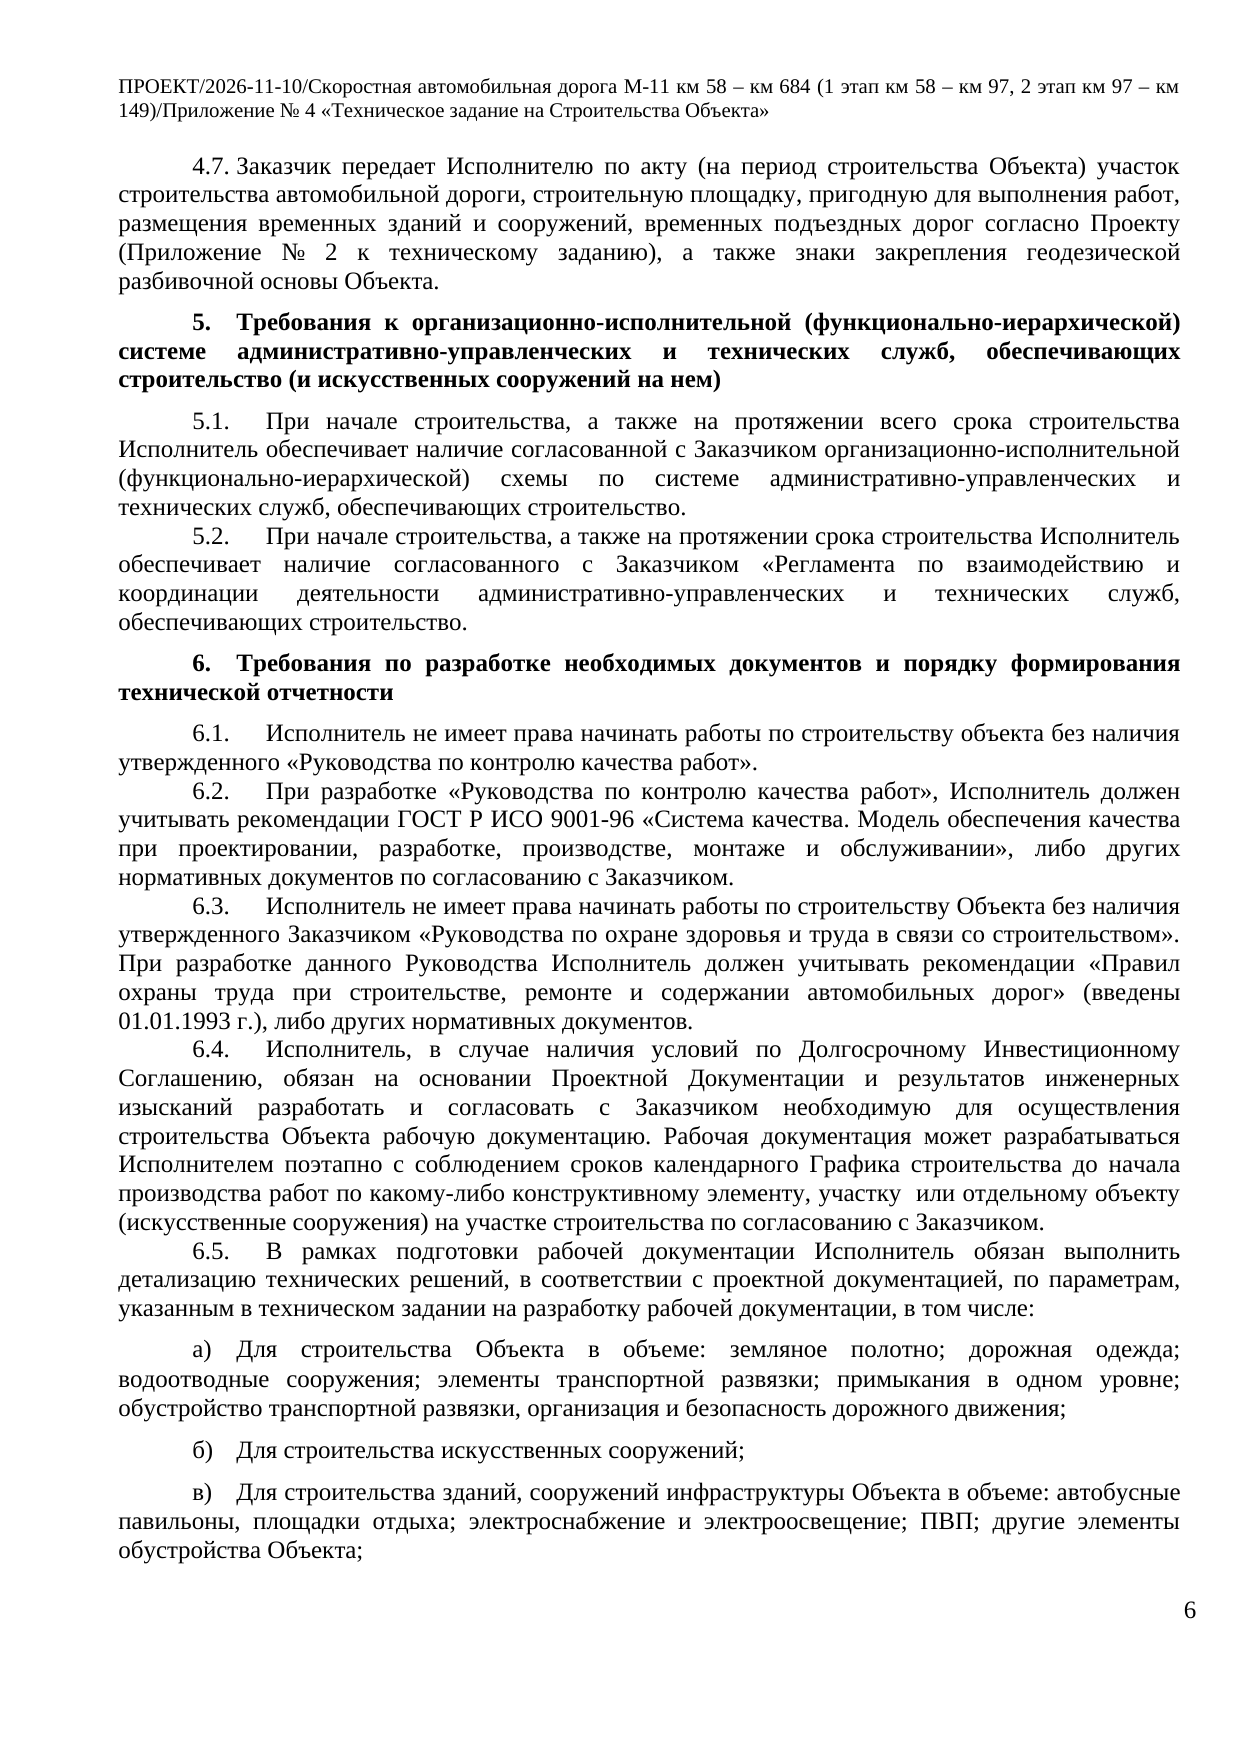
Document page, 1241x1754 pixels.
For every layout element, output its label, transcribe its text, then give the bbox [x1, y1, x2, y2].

list В рамках подготовки рабочей документации Исполнитель обязан выполнить детализацию технических решений, в соответствии с проектной документацией, по параметрам, указанным в техническом задании на разработку рабочей документации, в том числе: [118, 1236, 1181, 1322]
text б) Для строительства искусственных сооружений; [118, 1435, 1181, 1463]
text а) Для строительства Объекта в объеме: земляное полотно; дорожная одежда; водоотводные сооружения; элементы транспортной развязки; примыкания в одном уровне; обустройство транспортной развязки, организация и безопасность дорожного движения; [118, 1334, 1181, 1422]
text в) Для строительства зданий, сооружений инфраструктуры Объекта в объеме: автобусные павильоны, площадки отдыха; электроснабжение и электроосвещение; ПВП; другие элементы обустройства Объекта; [118, 1477, 1181, 1564]
list Заказчик передает Исполнителю по акту (на период строительства Объекта) участок строительства автомобильной дороги, строительную площадку, пригодную для выполнения работ, размещения временных зданий и сооружений, временных подъездных дорог согласно Проекту (Приложение № 2 к техническому заданию), а также знаки закрепления геодезической разбивочной основы Объекта. [118, 151, 1181, 294]
list Требования к организационно-исполнительной (функционально-иерархической) системе административно-управленческих и технических служб, обеспечивающих строительство (и искусственных сооружений на нем) [118, 307, 1181, 393]
list Исполнитель не имеет права начинать работы по строительству Объекта без наличия утвержденного Заказчиком «Руководства по охране здоровья и труда в связи со строительством». При разработке данного Руководства Исполнитель должен учитывать рекомендации «Правил охраны труда при строительстве, ремонте и содержании автомобильных дорог» (введены 01.01.1993 г.), либо других нормативных документов. [118, 891, 1181, 1034]
list Исполнитель, в случае наличия условий по Долгосрочному Инвестиционному Соглашению, обязан на основании Проектной Документации и результатов инженерных изысканий разработать и согласовать с Заказчиком необходимую для осуществления строительства Объекта рабочую документацию. Рабочая документация может разрабатываться Исполнителем поэтапно с соблюдением сроков календарного Графика строительства до начала производства работ по какому-либо конструктивному элементу, участку или отдельному объекту (искусственные сооружения) на участке строительства по согласованию с Заказчиком. [118, 1034, 1181, 1236]
list Требования по разработке необходимых документов и порядку формирования технической отчетности [118, 648, 1181, 706]
list При начале строительства, а также на протяжении срока строительства Исполнитель обеспечивает наличие согласованного с Заказчиком «Регламента по взаимодействию и координации деятельности административно-управленческих и технических служб, обеспечивающих строительство. [118, 521, 1181, 636]
list При разработке «Руководства по контролю качества работ», Исполнитель должен учитывать рекомендации ГОСТ Р ИСО 9001-96 «Система качества. Модель обеспечения качества при проектировании, разработке, производстве, монтаже и обслуживании», либо других нормативных документов по согласованию с Заказчиком. [118, 776, 1181, 891]
list Исполнитель не имеет права начинать работы по строительству объекта без наличия утвержденного «Руководства по контролю качества работ». [118, 718, 1181, 776]
list При начале строительства, а также на протяжении всего срока строительства Исполнитель обеспечивает наличие согласованной с Заказчиком организационно-исполнительной (функционально-иерархической) схемы по системе административно-управленческих и технических служб, обеспечивающих строительство. [118, 406, 1181, 521]
